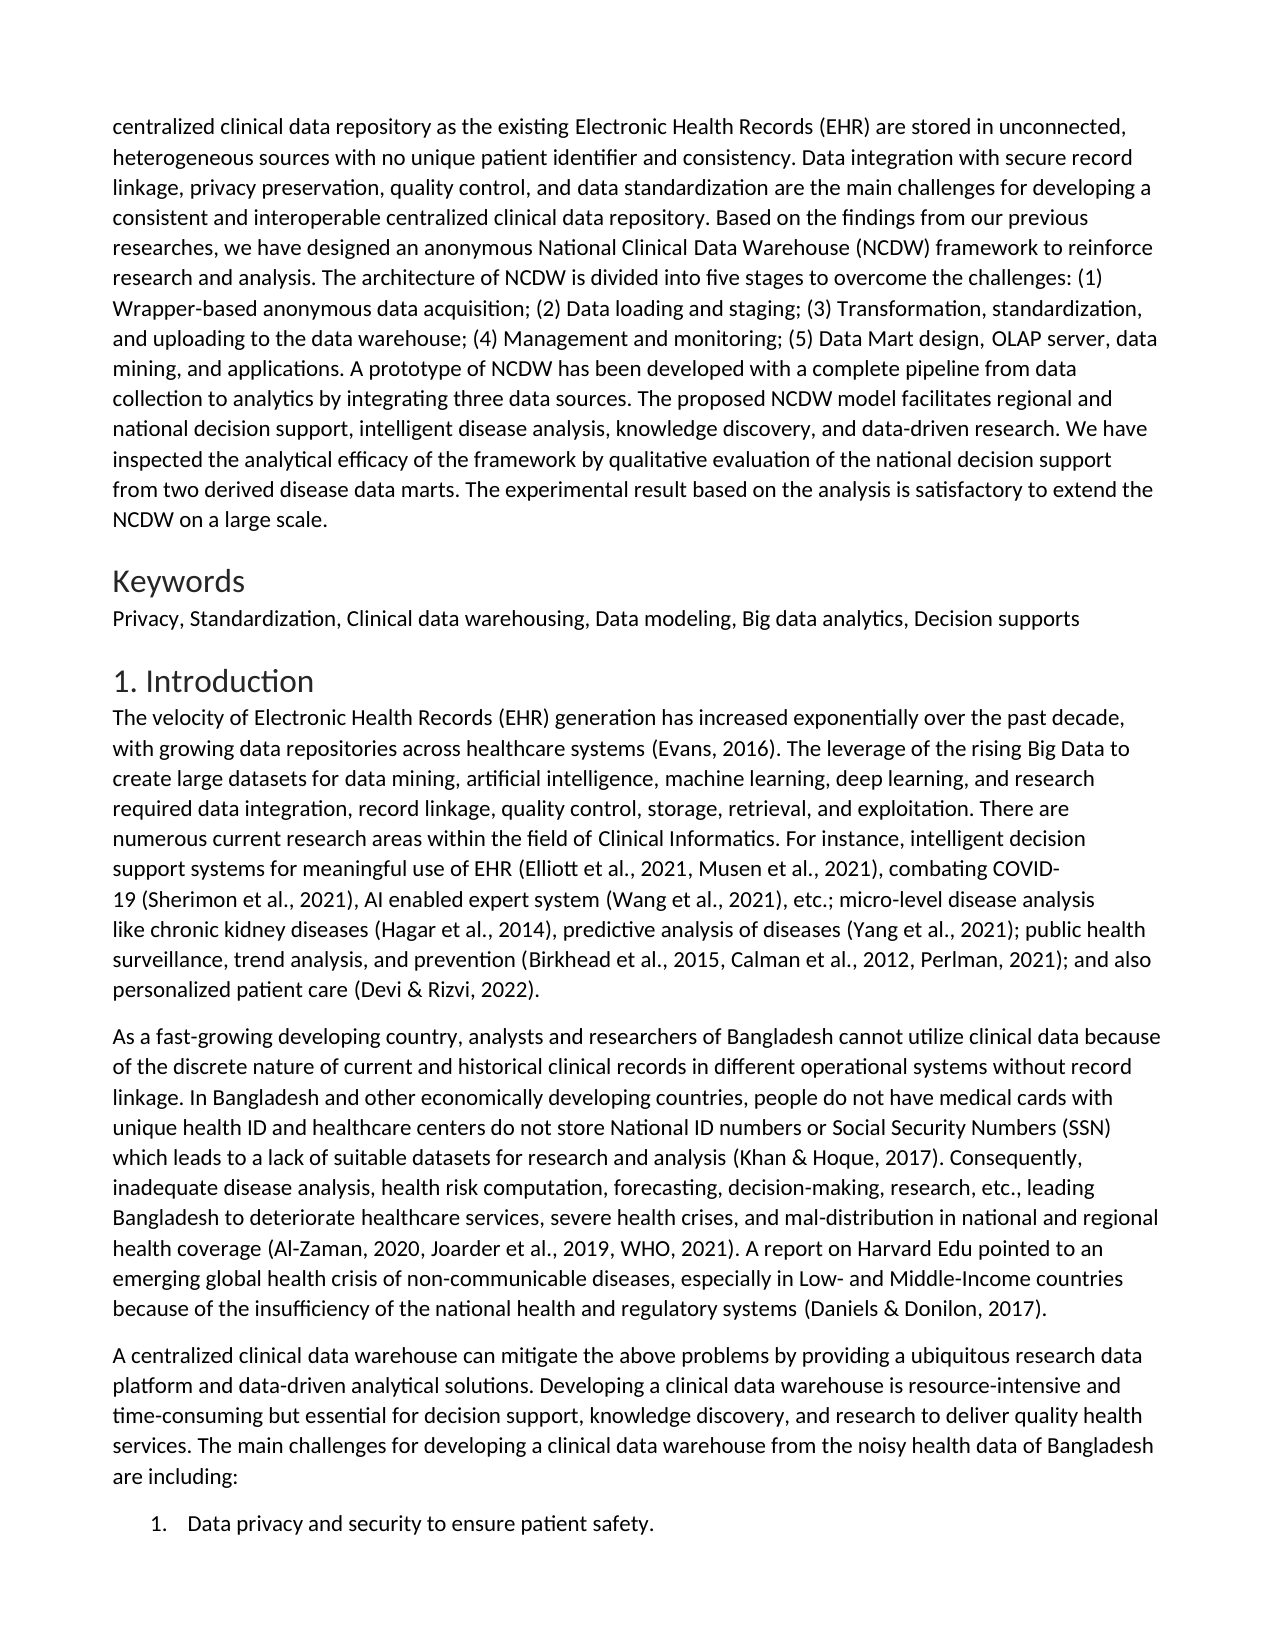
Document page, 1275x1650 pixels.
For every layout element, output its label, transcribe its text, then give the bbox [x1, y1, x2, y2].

text A centralized clinical data warehouse can mitigate the above problems by providing a ubiquitous research data platform and data-driven analytical solutions. Developing a clinical data warehouse is resource-intensive and time-consuming but essential for decision support, knowledge discovery, and research to deliver quality health services. The main challenges for developing a clinical data warehouse from the noisy health data of Bangladesh are including: [112, 1341, 1162, 1490]
text Privacy, Standardization, Clinical data warehousing, Data modeling, Big data analytics, Decision supports [112, 604, 1162, 632]
text The velocity of Electronic Health Records (EHR) generation has increased exponentially over the past decade, with growing data repositories across healthcare systems (Evans, 2016). The leverage of the rising Big Data to create large datasets for data mining, artificial intelligence, machine learning, deep learning, and research required data integration, record linkage, quality control, storage, retrieval, and exploitation. There are numerous current research areas within the field of Clinical Informatics. For instance, intelligent decision support systems for meaningful use of EHR (Elliott et al., 2021, Musen et al., 2021), combating COVID-19 (Sherimon et al., 2021), AI enabled expert system (Wang et al., 2021), etc.; micro-level disease analysis like chronic kidney diseases (Hagar et al., 2014), predictive analysis of diseases (Yang et al., 2021); public health surveillance, trend analysis, and prevention (Birkhead et al., 2015, Calman et al., 2012, Perlman, 2021); and also personalized patient care (Devi & Rizvi, 2022). [112, 703, 1162, 1003]
list Data privacy and security to ensure patient safety. [150, 1509, 1162, 1537]
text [112, 112, 1162, 533]
subtitle Keywords [112, 560, 1162, 601]
text As a fast-growing developing country, analysts and researchers of Bangladesh cannot utilize clinical data because of the discrete nature of current and historical clinical records in different operational systems without record linkage. In Bangladesh and other economically developing countries, people do not have medical cards with unique health ID and healthcare centers do not store National ID numbers or Social Security Numbers (SSN) which leads to a lack of suitable datasets for research and analysis (Khan & Hoque, 2017). Consequently, inadequate disease analysis, health risk computation, forecasting, decision-making, research, etc., leading Bangladesh to deteriorate healthcare services, severe health crises, and mal-distribution in national and regional health coverage (Al-Zaman, 2020, Joarder et al., 2019, WHO, 2021). A report on Harvard Edu pointed to an emerging global health crisis of non-communicable diseases, especially in Low- and Middle-Income countries because of the insufficiency of the national health and regulatory systems (Daniels & Donilon, 2017). [112, 1022, 1162, 1322]
subtitle 1. Introduction [112, 659, 1162, 700]
